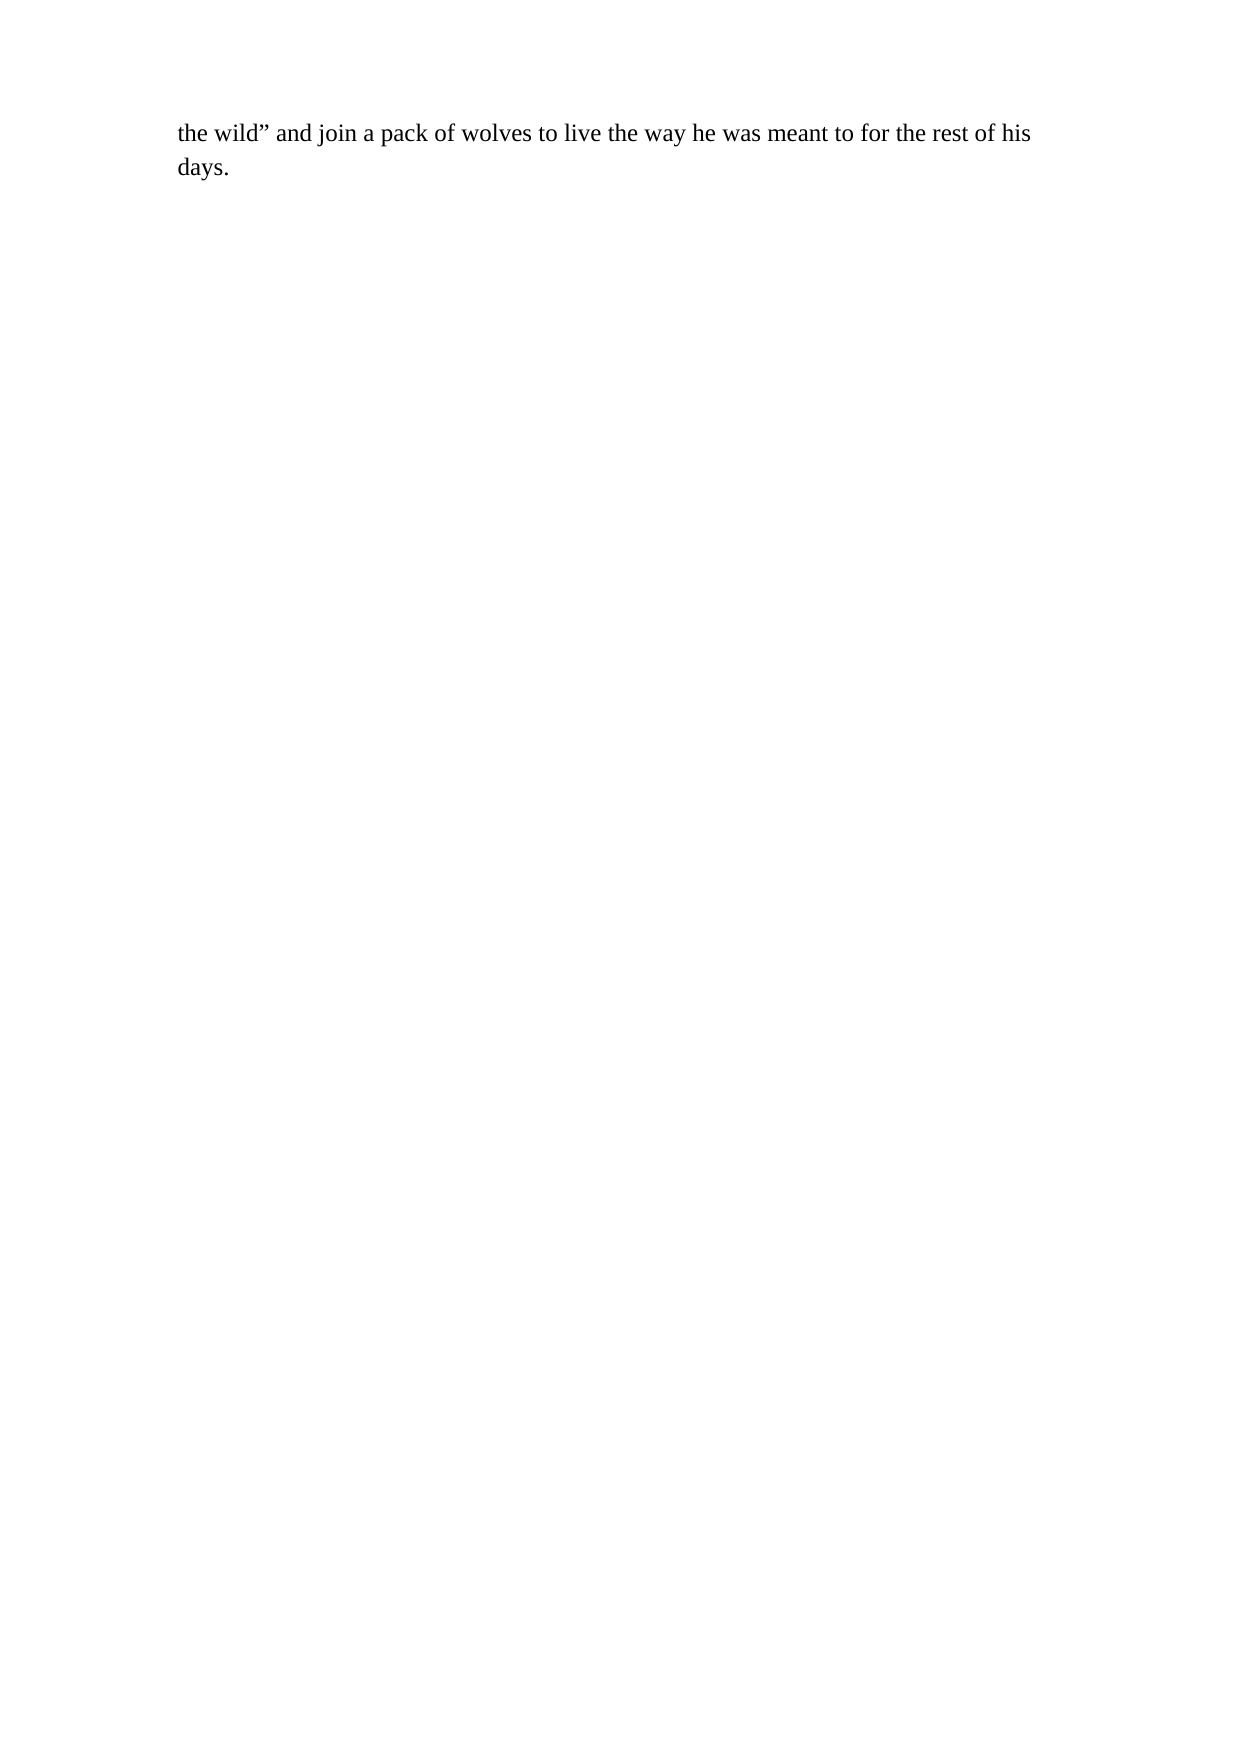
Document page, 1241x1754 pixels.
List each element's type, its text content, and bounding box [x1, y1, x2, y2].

text days. [177, 152, 1152, 181]
text the wild” and join a pack of wolves to live the way he was meant to for the rest of his [177, 118, 1152, 147]
